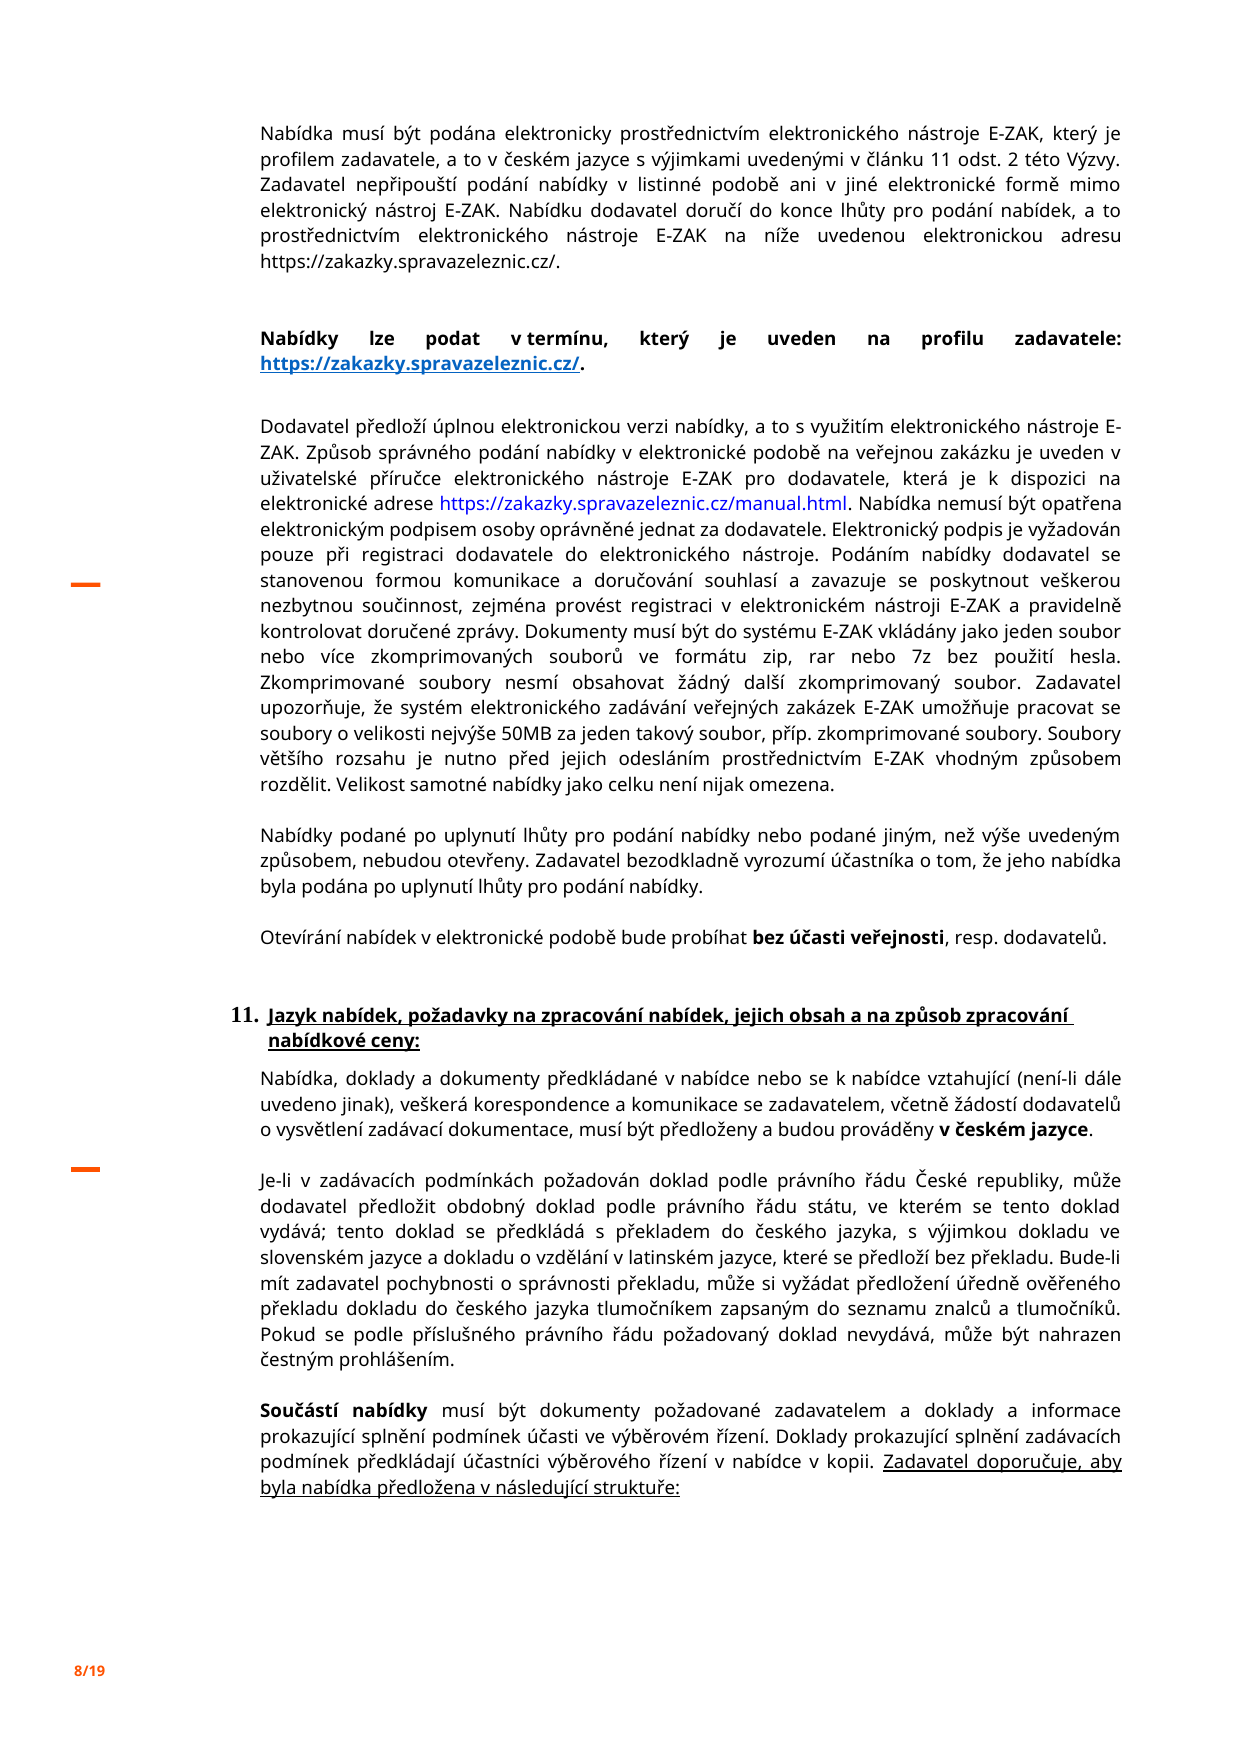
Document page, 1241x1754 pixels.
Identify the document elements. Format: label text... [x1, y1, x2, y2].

text Nabídka, doklady a dokumenty předkládané v nabídce nebo se k nabídce vztahující (není-li dále uvedeno jinak), veškerá korespondence a komunikace se zadavatelem, včetně žádostí dodavatelů o vysvětlení zadávací dokumentace, musí být předloženy a budou prováděny v českém jazyce. [260, 1066, 1122, 1142]
text Je-li v zadávacích podmínkách požadován doklad podle právního řádu České republiky, může dodavatel předložit obdobný doklad podle právního řádu státu, ve kterém se tento doklad vydává; tento doklad se předkládá s překladem do českého jazyka, s výjimkou dokladu ve slovenském jazyce a dokladu o vzdělání v latinském jazyce, které se předloží bez překladu. Bude-li mít zadavatel pochybnosti o správnosti překladu, může si vyžádat předložení úředně ověřeného překladu dokladu do českého jazyka tlumočníkem zapsaným do seznamu znalců a tlumočníků. Pokud se podle příslušného právního řádu požadovaný doklad nevydává, může být nahrazen čestným prohlášením. [260, 1168, 1122, 1372]
text Nabídky podané po uplynutí lhůty pro podání nabídky nebo podané jiným, než výše uvedeným způsobem, nebudou otevřeny. Zadavatel bezodkladně vyrozumí účastníka o tom, že jeho nabídka byla podána po uplynutí lhůty pro podání nabídky. [260, 822, 1122, 899]
text Součástí nabídky musí být dokumenty požadované zadavatelem a doklady a informace prokazující splnění podmínek účasti ve výběrovém řízení. Doklady prokazující splnění zadávacích podmínek předkládají účastníci výběrového řízení v nabídce v kopii. Zadavatel doporučuje, aby byla nabídka předložena v následující struktuře: [260, 1397, 1122, 1499]
list Jazyk nabídek, požadavky na zpracování nabídek, jejich obsah a na způsob zpracování nabídkové ceny: [230, 1001, 1122, 1053]
text Dodavatel předloží úplnou elektronickou verzi nabídky, a to s využitím elektronického nástroje E-ZAK. Způsob správného podání nabídky v elektronické podobě na veřejnou zakázku je uveden v uživatelské příručce elektronického nástroje E-ZAK pro dodavatele, která je k dispozici na elektronické adrese https://zakazky.spravazeleznic.cz/manual.html. Nabídka nemusí být opatřena elektronickým podpisem osoby oprávněné jednat za dodavatele. Elektronický podpis je vyžadován pouze při registraci dodavatele do elektronického nástroje. Podáním nabídky dodavatel se stanovenou formou komunikace a doručování souhlasí a zavazuje se poskytnout veškerou nezbytnou součinnost, zejména provést registraci v elektronickém nástroji E-ZAK a pravidelně kontrolovat doručené zprávy. Dokumenty musí být do systému E-ZAK vkládány jako jeden soubor nebo více zkomprimovaných souborů ve formátu zip, rar nebo 7z bez použití hesla. Zkomprimované soubory nesmí obsahovat žádný další zkomprimovaný soubor. Zadavatel upozorňuje, že systém elektronického zadávání veřejných zakázek E-ZAK umožňuje pracovat se soubory o velikosti nejvýše 50MB za jeden takový soubor, příp. zkomprimované soubory. Soubory většího rozsahu je nutno před jejich odesláním prostřednictvím E-ZAK vhodným způsobem rozdělit. Velikost samotné nabídky jako celku není nijak omezena. [260, 414, 1122, 797]
text Nabídky lze podat v termínu, který je uveden na profilu zadavatele: https://zakazky.spravazeleznic.cz/. [260, 325, 1122, 376]
text Otevírání nabídek v elektronické podobě bude probíhat bez účasti veřejnosti, resp. dodavatelů. [260, 924, 1122, 950]
text Nabídka musí být podána elektronicky prostřednictvím elektronického nástroje E-ZAK, který je profilem zadavatele, a to v českém jazyce s výjimkami uvedenými v článku 11 odst. 2 této Výzvy. Zadavatel nepřipouští podání nabídky v listinné podobě ani v jiné elektronické formě mimo elektronický nástroj E-ZAK. Nabídku dodavatel doručí do konce lhůty pro podání nabídek, a to prostřednictvím elektronického nástroje E-ZAK na níže uvedenou elektronickou adresu https://zakazky.spravazeleznic.cz/. [260, 121, 1122, 274]
